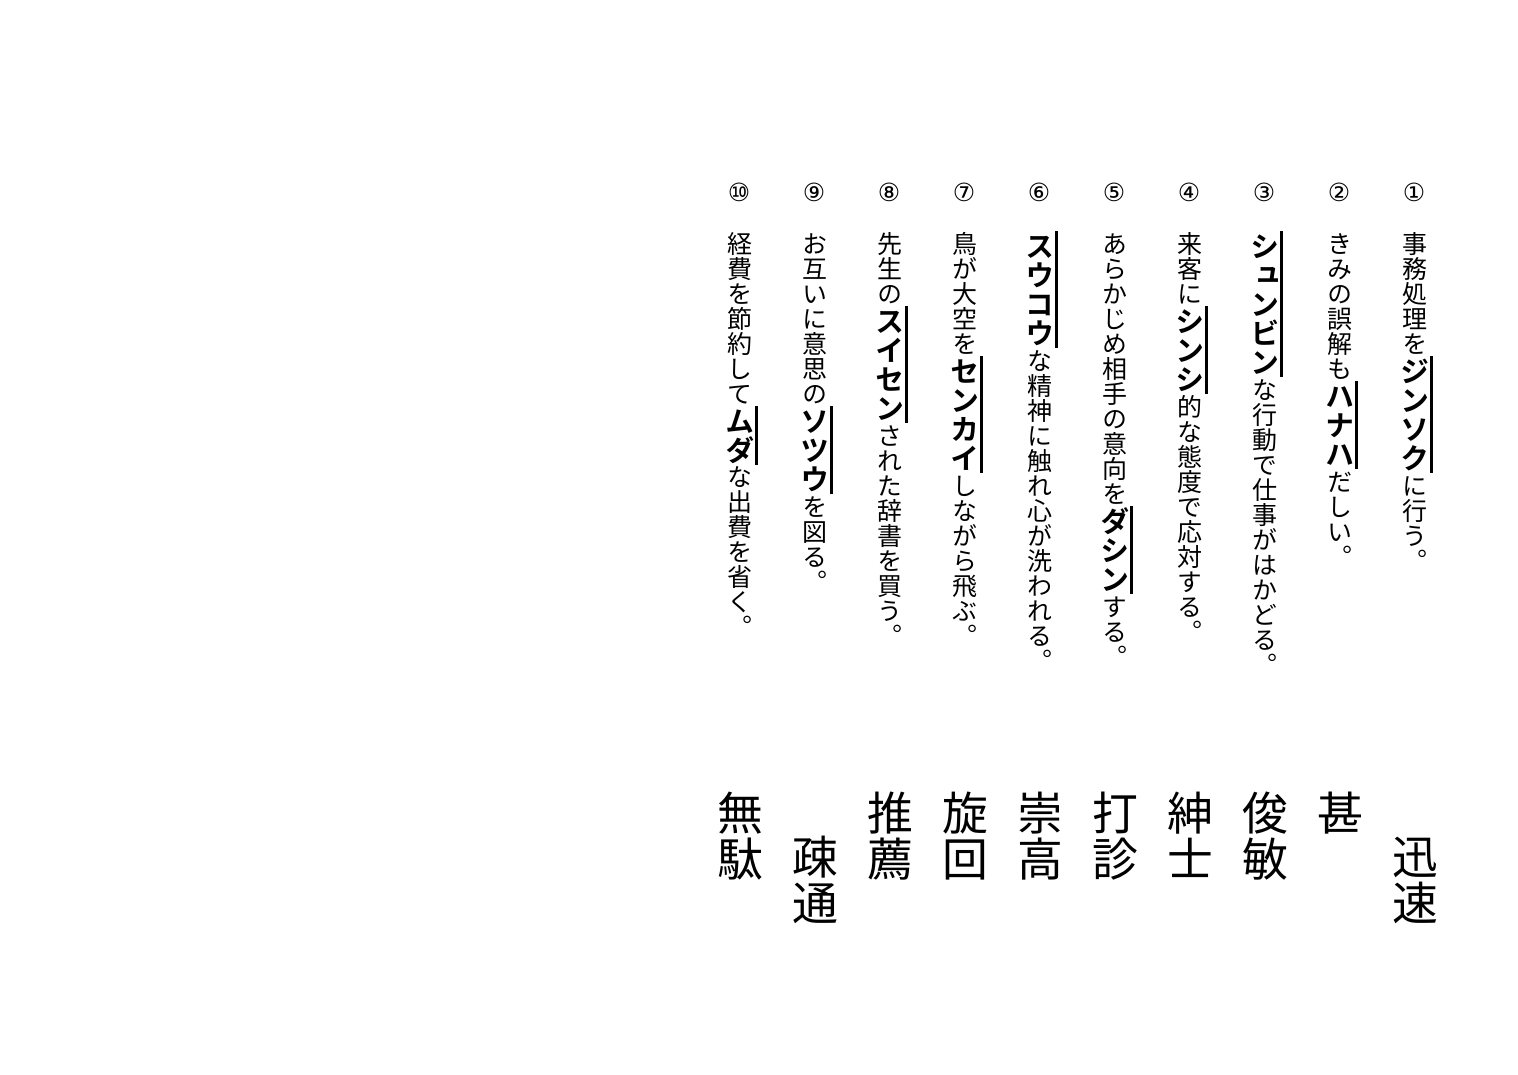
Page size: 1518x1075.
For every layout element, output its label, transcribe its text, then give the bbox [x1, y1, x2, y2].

text ② きみの誤解もハナハだしい。 甚 [1303, 177, 1378, 986]
text ⑨ お互いに意思のソツウを図る。 疎通 [778, 177, 853, 986]
text ⑩ 経費を節約してムダな出費を省く。 無駄 [703, 177, 778, 986]
text ① 事務処理をジンソクに行う。 迅速 [1378, 177, 1453, 986]
text ⑧ 先生のスイセンされた辞書を買う。 推薦 [853, 177, 928, 986]
text ⑦ 鳥が大空をセンカイしながら飛ぶ。 旋回 [928, 177, 1003, 986]
text ④ 来客にシンシ的な態度で応対する。 紳士 [1153, 177, 1228, 986]
text ③ シュンビンな行動で仕事がはかどる。 俊敏 [1228, 177, 1303, 986]
text ⑤ あらかじめ相手の意向をダシンする。 打診 [1078, 177, 1153, 986]
text ⑥ スウコウな精神に触れ心が洗われる。 崇高 [1003, 177, 1078, 986]
